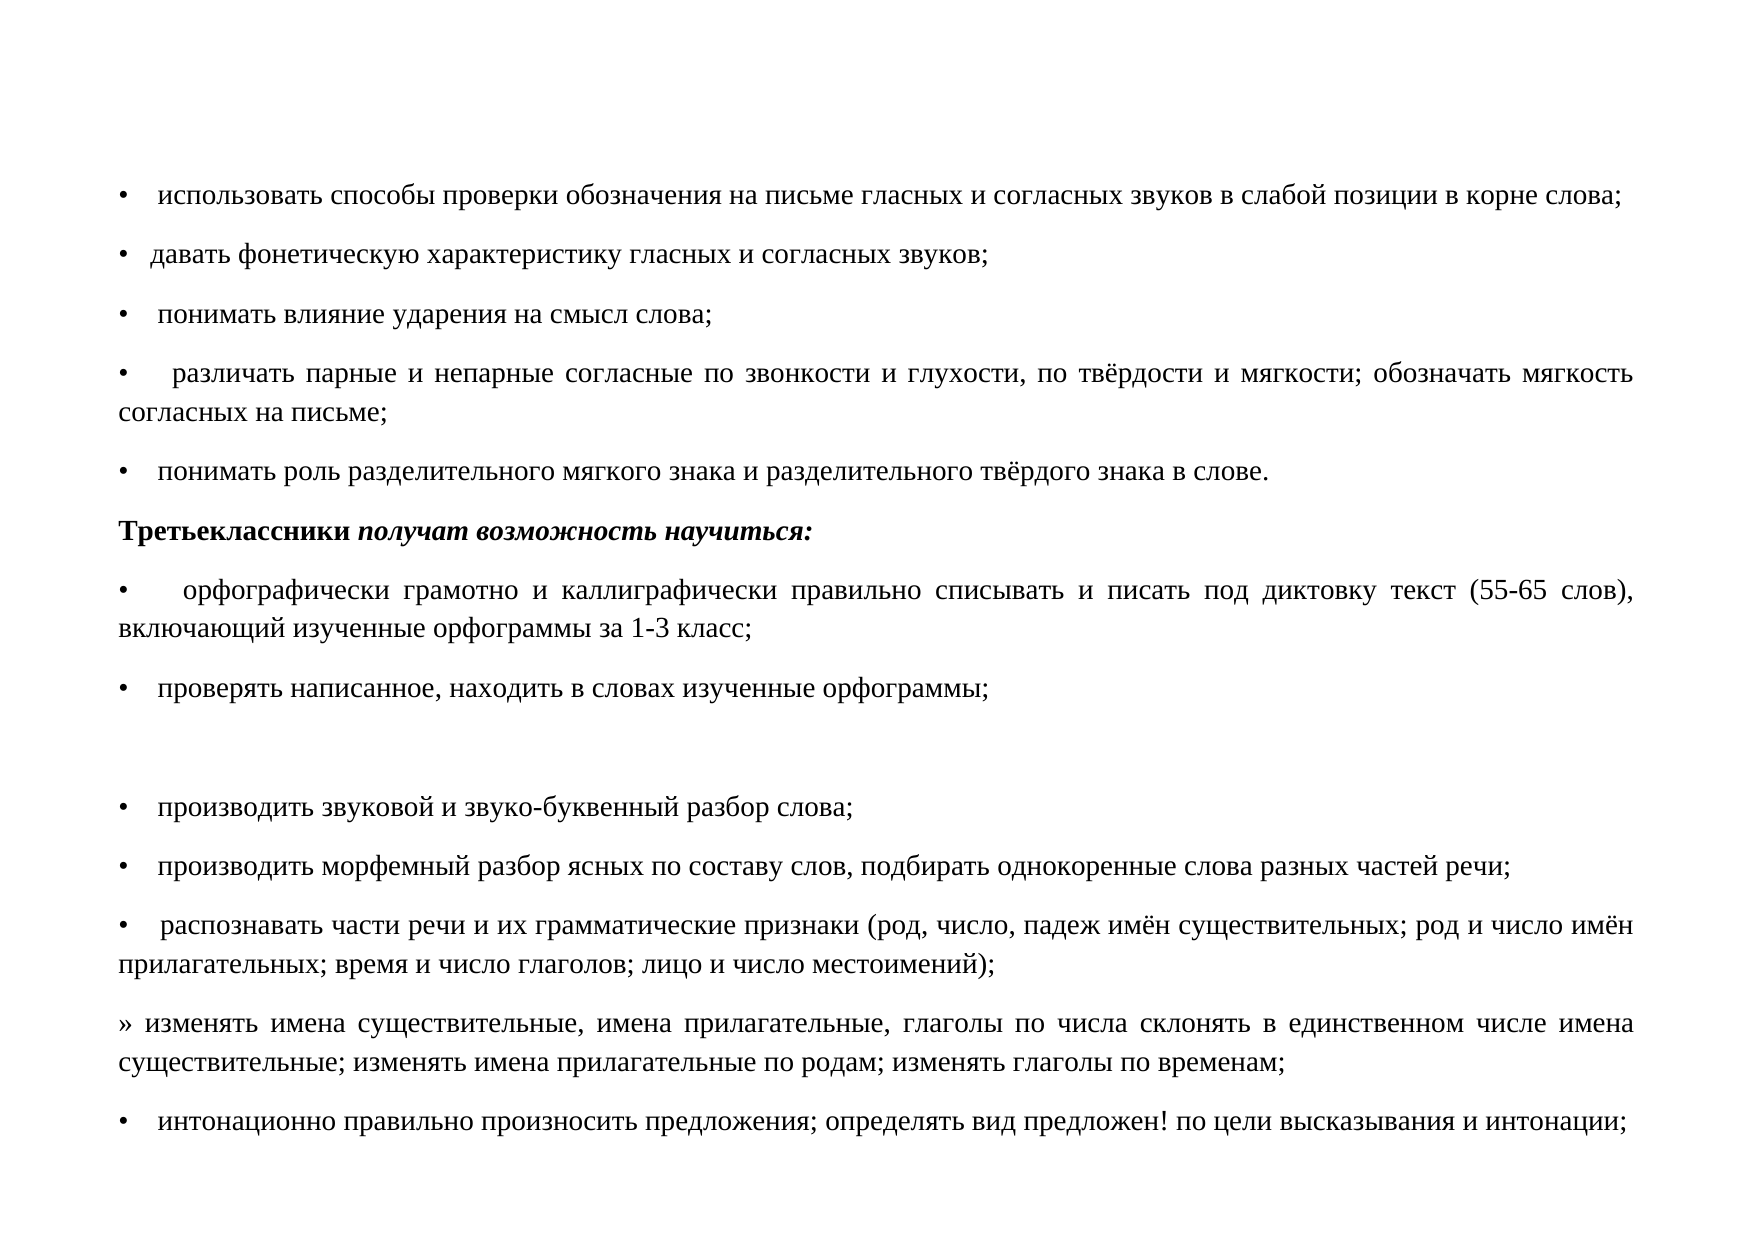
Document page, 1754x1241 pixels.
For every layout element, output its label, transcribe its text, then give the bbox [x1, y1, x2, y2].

text » изменять имена существительные, имена прилагательные, глаголы по числа склонять в единственном числе имена существительные; изменять имена прилагательные по родам; изменять глаголы по временам; [118, 1005, 1636, 1077]
text • различать парные и непарные согласные по звонкости и глухости, по твёрдости и мягкости; обозначать мягкость согласных на письме; [118, 355, 1636, 427]
text • распознавать части речи и их грамматические признаки (род, число, падеж имён существительных; род и число имён прилагательных; время и число глаголов; лицо и число местоимений); [118, 907, 1636, 979]
text Третьеклассники получат возможность научиться: [118, 513, 1636, 546]
text • орфографически грамотно и каллиграфически правильно списывать и писать под диктовку текст (55-65 слов), включающий изученные орфограммы за 1-3 класс; [118, 572, 1636, 644]
text • производить звуковой и звуко-буквенный разбор слова; [118, 789, 1636, 822]
text • давать фонетическую характеристику гласных и согласных звуков; [118, 237, 1636, 270]
text • понимать влияние ударения на смысл слова; [118, 296, 1636, 329]
text • проверять написанное, находить в словах изученные орфограммы; [118, 670, 1636, 703]
text • использовать способы проверки обозначения на письме гласных и согласных звуков в слабой позиции в корне слова; [118, 177, 1636, 211]
text • интонационно правильно произносить предложения; определять вид предложен! по цели высказывания и интонации; [118, 1103, 1636, 1137]
text • производить морфемный разбор ясных по составу слов, подбирать однокоренные слова разных частей речи; [118, 848, 1636, 882]
text • понимать роль разделительного мягкого знака и разделительного твёрдого знака в слове. [118, 453, 1636, 487]
